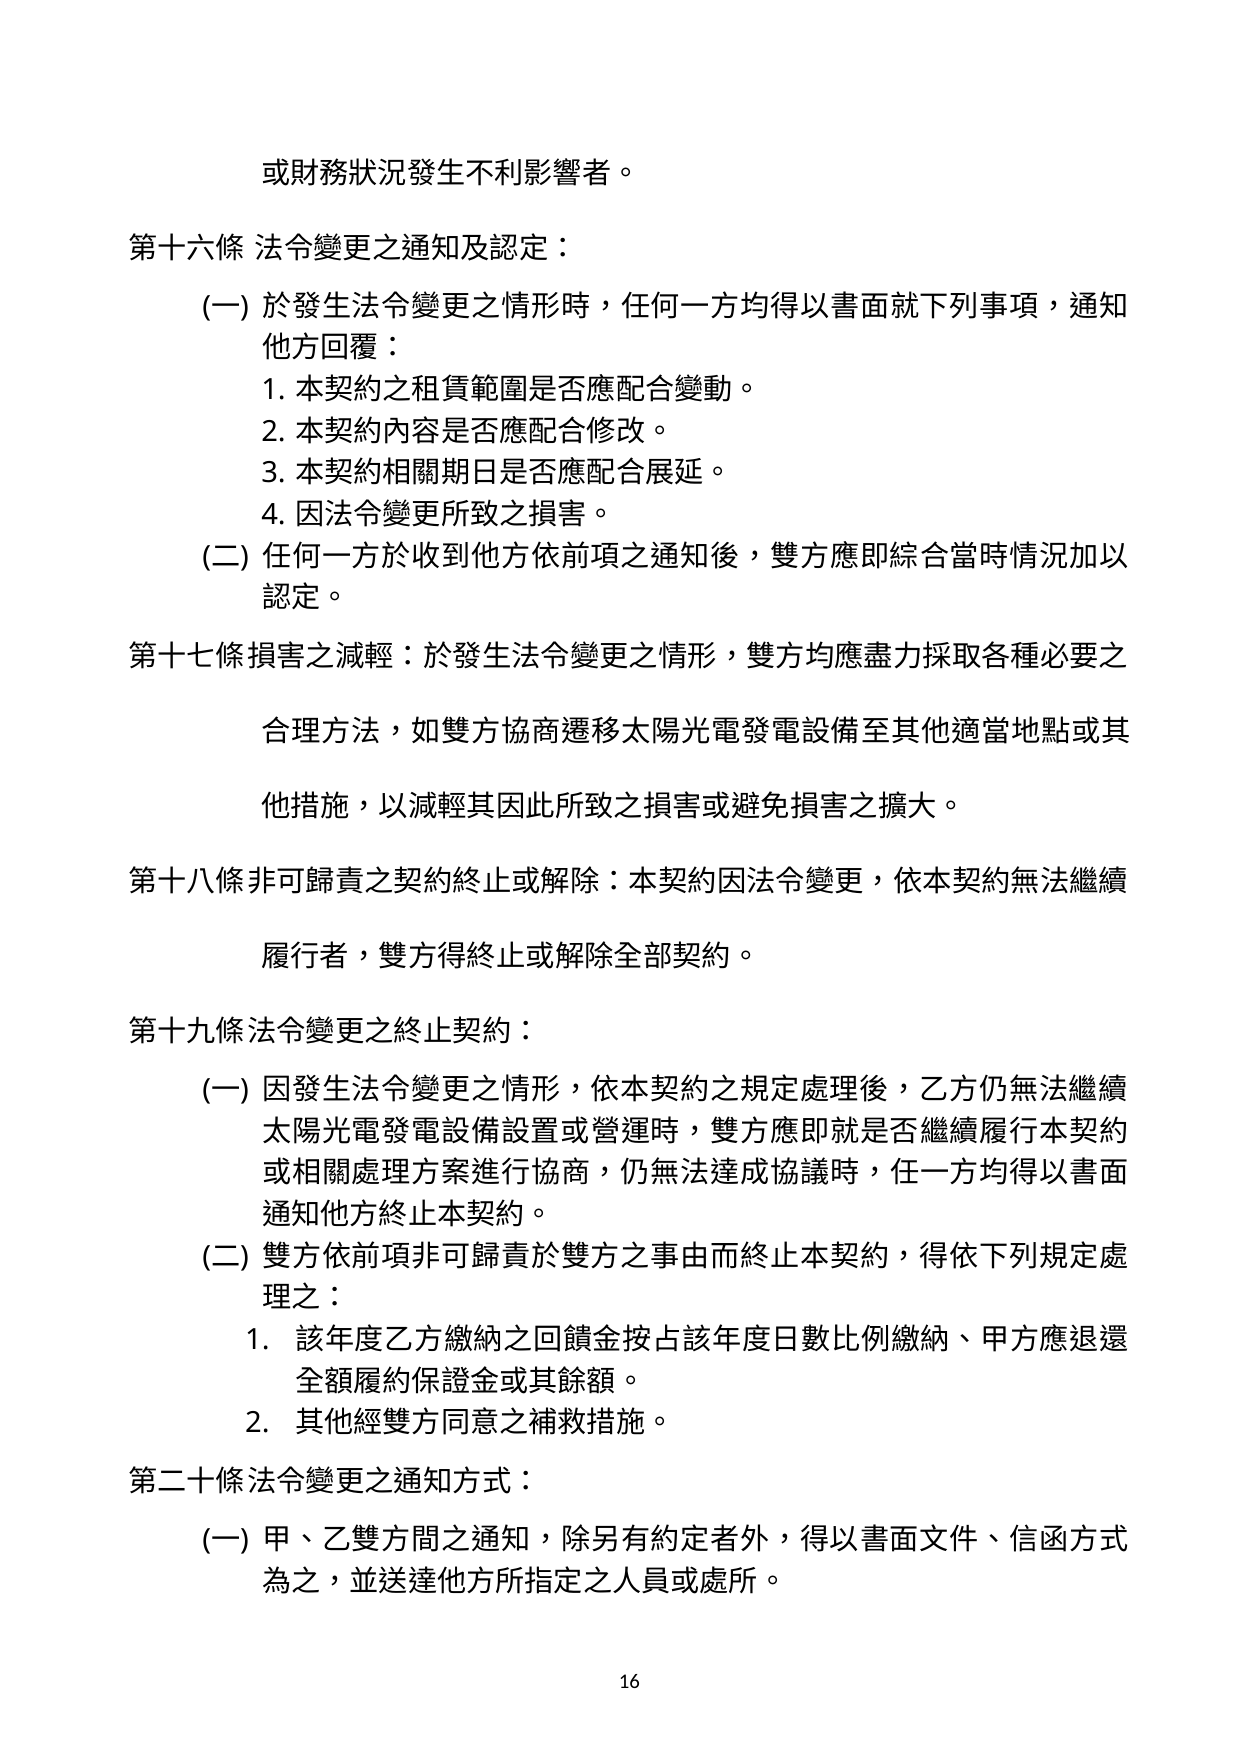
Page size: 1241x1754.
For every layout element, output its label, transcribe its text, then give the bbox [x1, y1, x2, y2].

list 甲、乙雙方間之通知，除另有約定者外，得以書面文件、信函方式為之，並送達他方所指定之人員或處所。 [202, 1516, 1130, 1599]
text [261, 133, 1130, 208]
list 本契約內容是否應配合修改。 [261, 408, 1130, 449]
list 法令變更之通知及認定： [128, 208, 1130, 283]
list 非可歸責之契約終止或解除：本契約因法令變更，依本契約無法繼續履行者，雙方得終止或解除全部契約。 [128, 841, 1130, 991]
list 因法令變更所致之損害。 [261, 491, 1130, 533]
list 本契約之租賃範圍是否應配合變動。 [261, 366, 1130, 408]
list 因發生法令變更之情形，依本契約之規定處理後，乙方仍無法繼續太陽光電發電設備設置或營運時，雙方應即就是否繼續履行本契約或相關處理方案進行協商，仍無法達成協議時，任一方均得以書面通知他方終止本契約。 [202, 1066, 1130, 1233]
list 法令變更之通知方式： [128, 1441, 1130, 1516]
list 雙方依前項非可歸責於雙方之事由而終止本契約，得依下列規定處理之： [202, 1233, 1130, 1316]
list 本契約相關期日是否應配合展延。 [261, 449, 1130, 491]
list 其他經雙方同意之補救措施。 [245, 1399, 1130, 1441]
list 該年度乙方繳納之回饋金按占該年度日數比例繳納、甲方應退還全額履約保證金或其餘額。 [245, 1316, 1130, 1399]
list 任何一方於收到他方依前項之通知後，雙方應即綜合當時情況加以認定。 [202, 533, 1130, 616]
list 於發生法令變更之情形時，任何一方均得以書面就下列事項，通知他方回覆： [202, 283, 1130, 366]
list 損害之減輕：於發生法令變更之情形，雙方均應盡力採取各種必要之合理方法，如雙方協商遷移太陽光電發電設備至其他適當地點或其他措施，以減輕其因此所致之損害或避免損害之擴大。 [128, 616, 1130, 841]
list 法令變更之終止契約： [128, 991, 1130, 1066]
